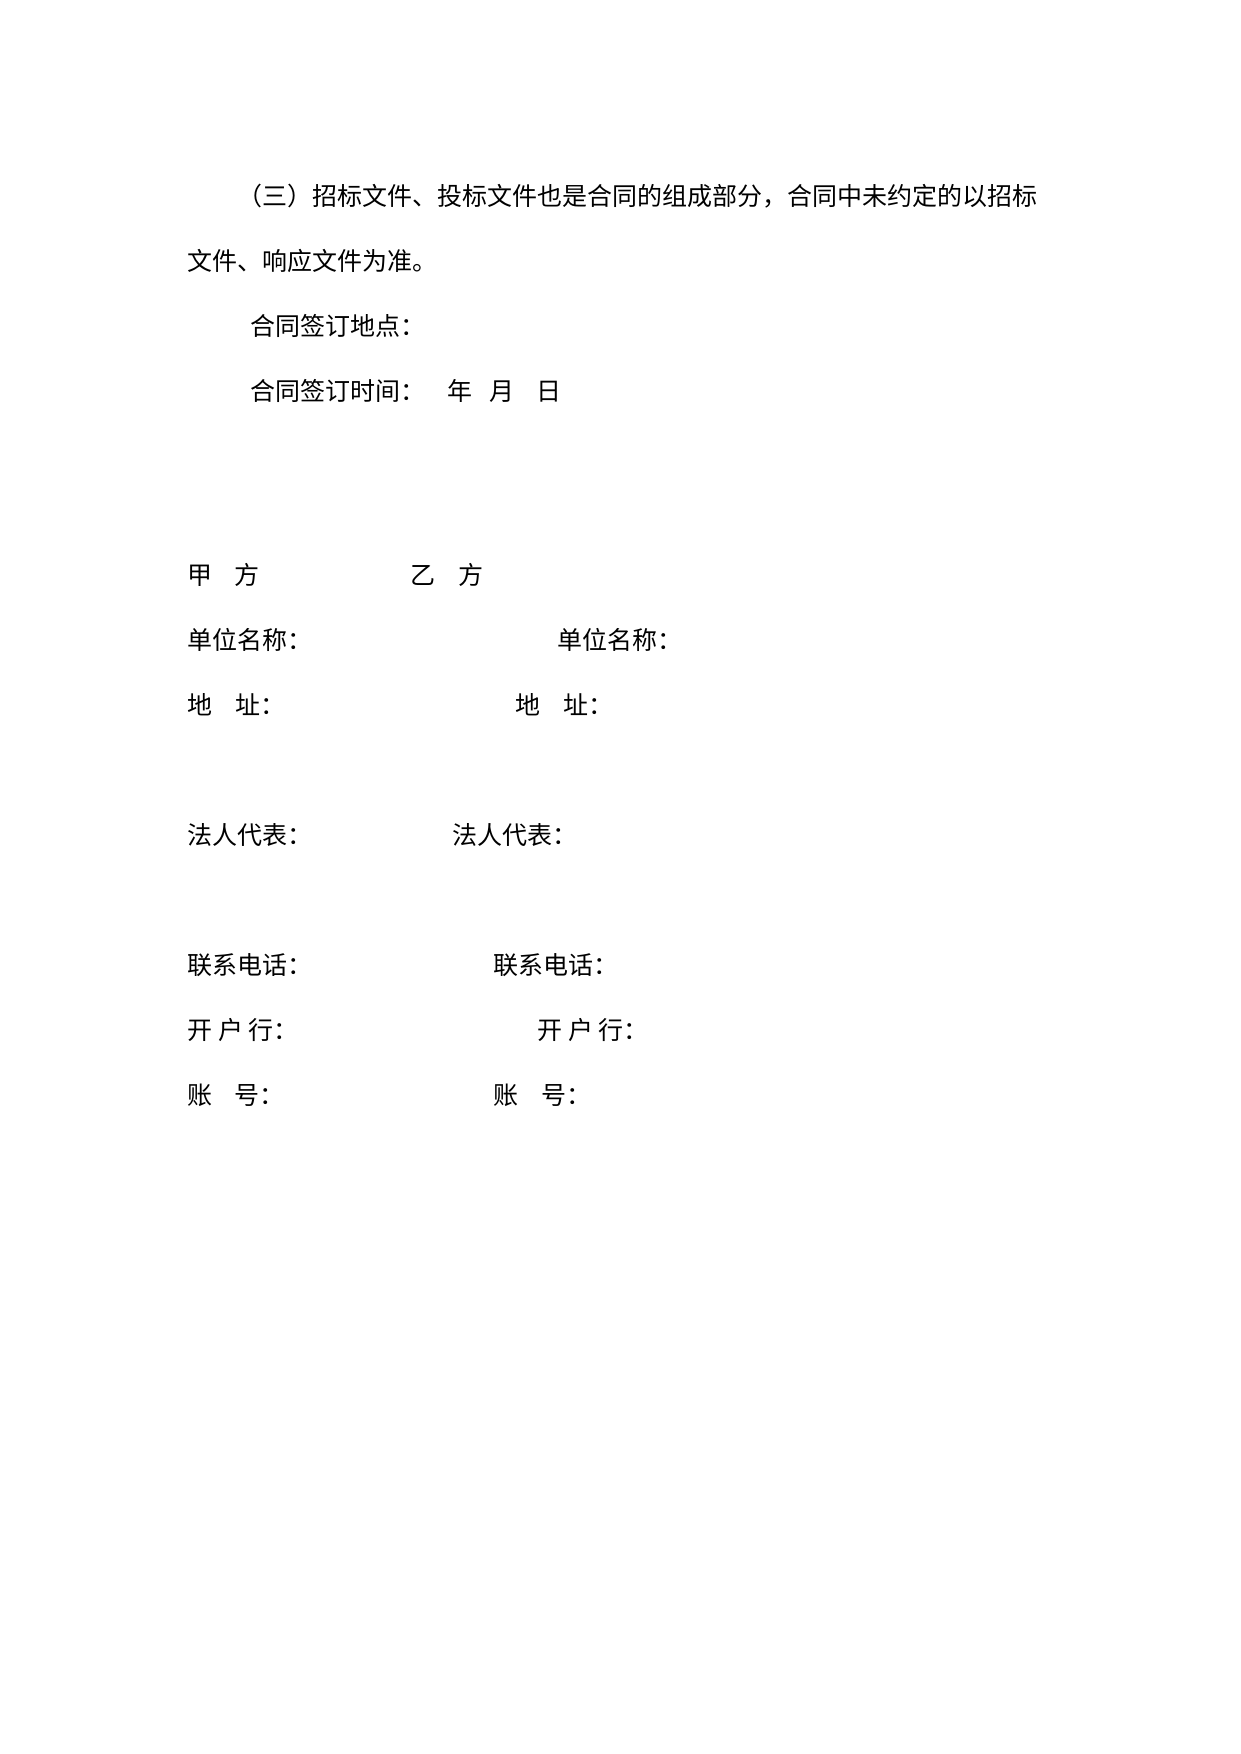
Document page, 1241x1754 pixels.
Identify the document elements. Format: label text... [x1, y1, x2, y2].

text 单位名称： 单位名称： [187, 606, 1053, 671]
text 法人代表： 法人代表： [187, 801, 1053, 866]
text 甲 方 乙 方 [187, 541, 1053, 606]
text 地 址： 地 址： [187, 671, 1053, 736]
text （三）招标文件、投标文件也是合同的组成部分，合同中未约定的以招标文件、响应文件为准。 [187, 162, 1053, 292]
text 联系电话： 联系电话： [187, 931, 1053, 996]
text 账 号： 账 号： [187, 1061, 1053, 1126]
text 合同签订时间： 年 月 日 [187, 357, 1053, 422]
text 开 户 行： 开 户 行： [187, 996, 1053, 1061]
text 合同签订地点： [187, 292, 1053, 357]
